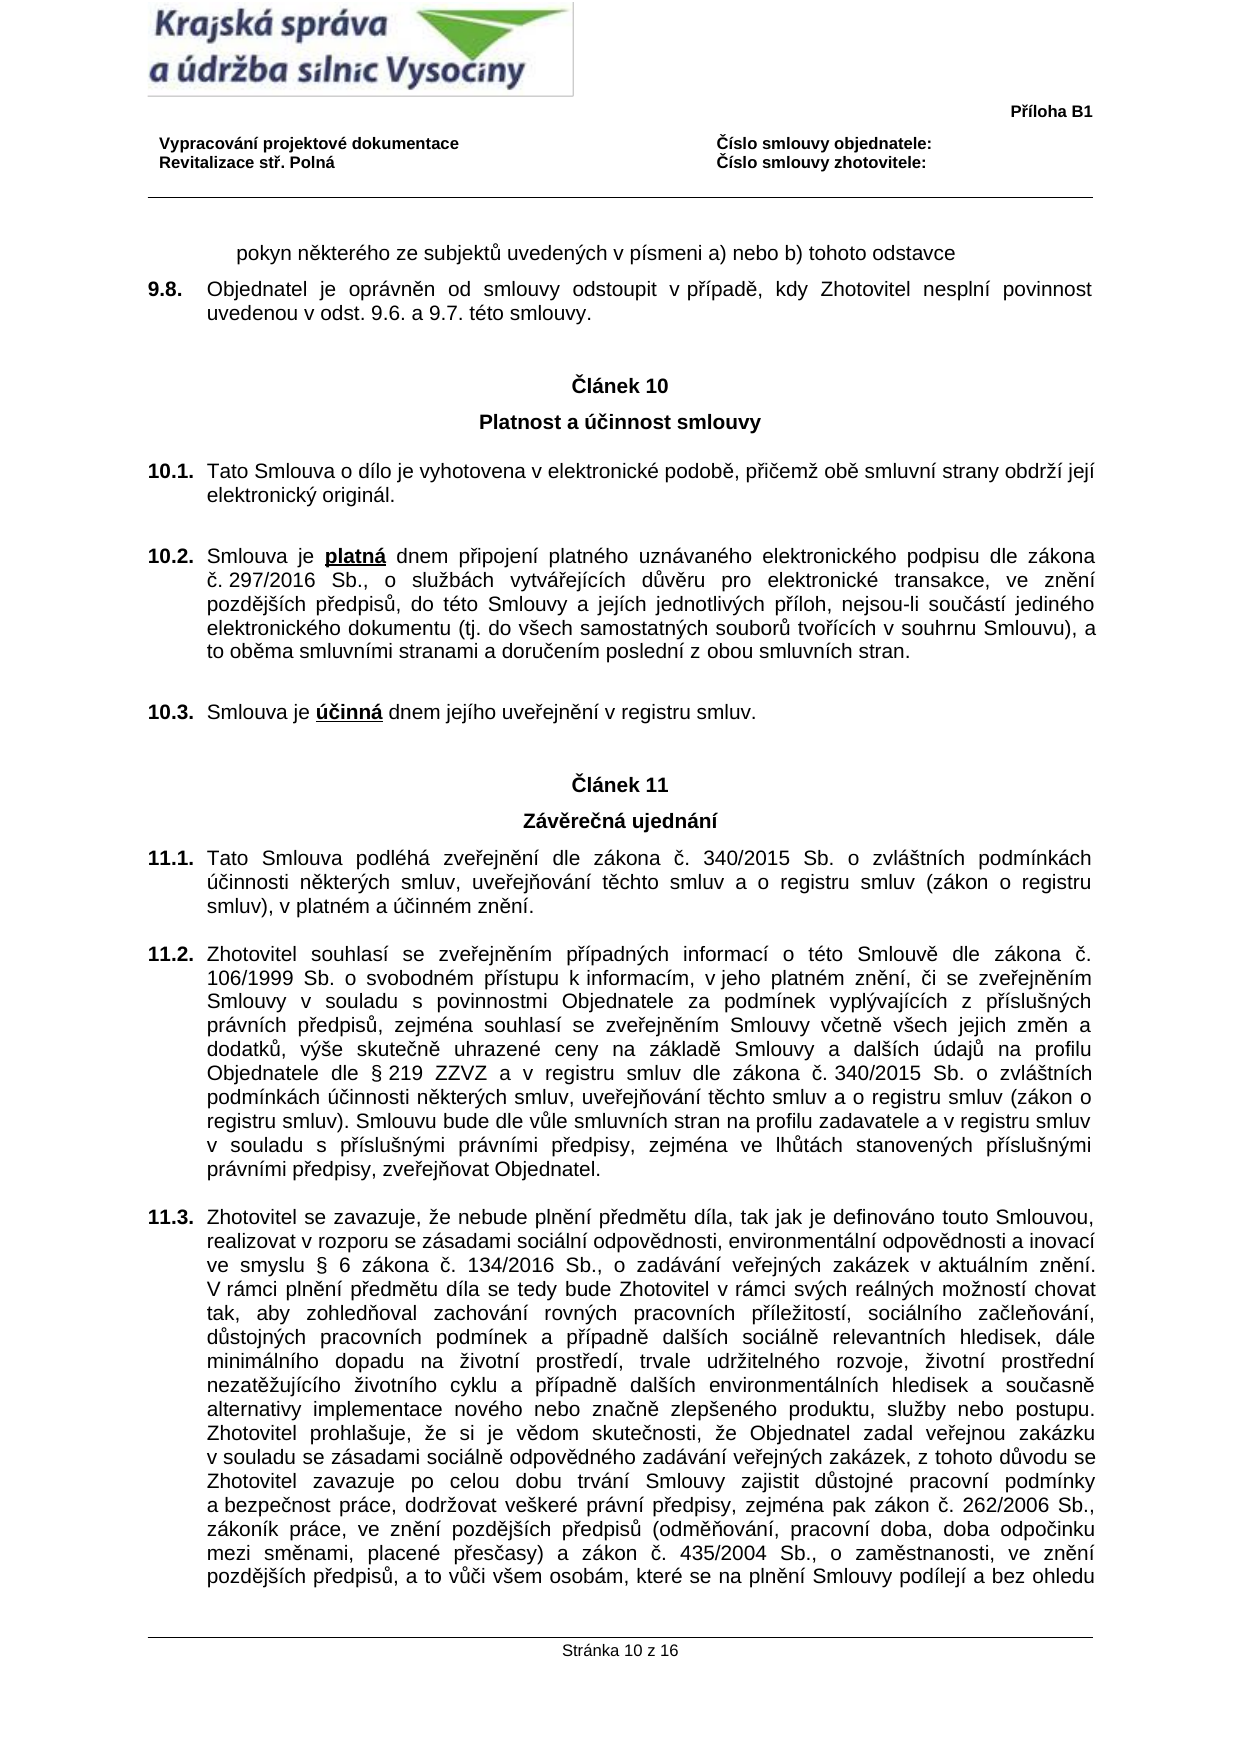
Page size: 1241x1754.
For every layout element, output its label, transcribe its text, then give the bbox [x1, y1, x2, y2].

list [207, 240, 1093, 264]
list Zhotovitel souhlasí se zveřejněním případných informací o této Smlouvě dle zákona č. 106/1999 Sb. o svobodném přístupu k informacím, v jeho platném znění, či se zveřejněním Smlouvy v souladu s povinnostmi Objednatele za podmínek vyplývajících z příslušných právních předpisů, zejména souhlasí se zveřejněním Smlouvy včetně všech jejich změn a dodatků, výše skutečně uhrazené ceny na základě Smlouvy a dalších údajů na profilu Objednatele dle § 219 ZZVZ a v registru smluv dle zákona č. 340/2015 Sb. o zvláštních podmínkách účinnosti některých smluv, uveřejňování těchto smluv a o registru smluv (zákon o registru smluv). Smlouvu bude dle vůle smluvních stran na profilu zadavatele a v registru smluv v souladu s příslušnými právními předpisy, zejména ve lhůtách stanovených příslušnými právními předpisy, zveřejňovat Objednatel. [148, 941, 1093, 1181]
list Tato Smlouva podléhá zveřejnění dle zákona č. 340/2015 Sb. o zvláštních podmínkách účinnosti některých smluv, uveřejňování těchto smluv a o registru smluv (zákon o registru smluv), v platném a účinném znění. [148, 846, 1093, 917]
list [148, 1205, 1096, 1588]
list Smlouva je platná dnem připojení platného uznávaného elektronického podpisu dle zákona č. 297/2016 Sb., o službách vytvářejících důvěru pro elektronické transakce, ve znění pozdějších předpisů, do této Smlouvy a jejích jednotlivých příloh, nejsou-li součástí jediného elektronického dokumentu (tj. do všech samostatných souborů tvořících v souhrnu Smlouvu), a to oběma smluvními stranami a doručením poslední z obou smluvních stran. [148, 543, 1096, 663]
list Objednatel je oprávněn od smlouvy odstoupit v případě, kdy Zhotovitel nesplní povinnost uvedenou v odst. 9.6. a 9.7. této smlouvy. [148, 277, 1093, 325]
text Závěrečná ujednání [148, 809, 1093, 833]
list Tato Smlouva o dílo je vyhotovena v elektronické podobě, přičemž obě smluvní strany obdrží její elektronický originál. [148, 459, 1096, 507]
text Článek 11 [148, 773, 1093, 797]
list Smlouva je účinná dnem jejího uveřejnění v registru smluv. [148, 700, 1096, 724]
picture [147, 2, 574, 98]
text Článek 10 [148, 374, 1093, 398]
subtitle Platnost a účinnost smlouvy [148, 410, 1093, 434]
